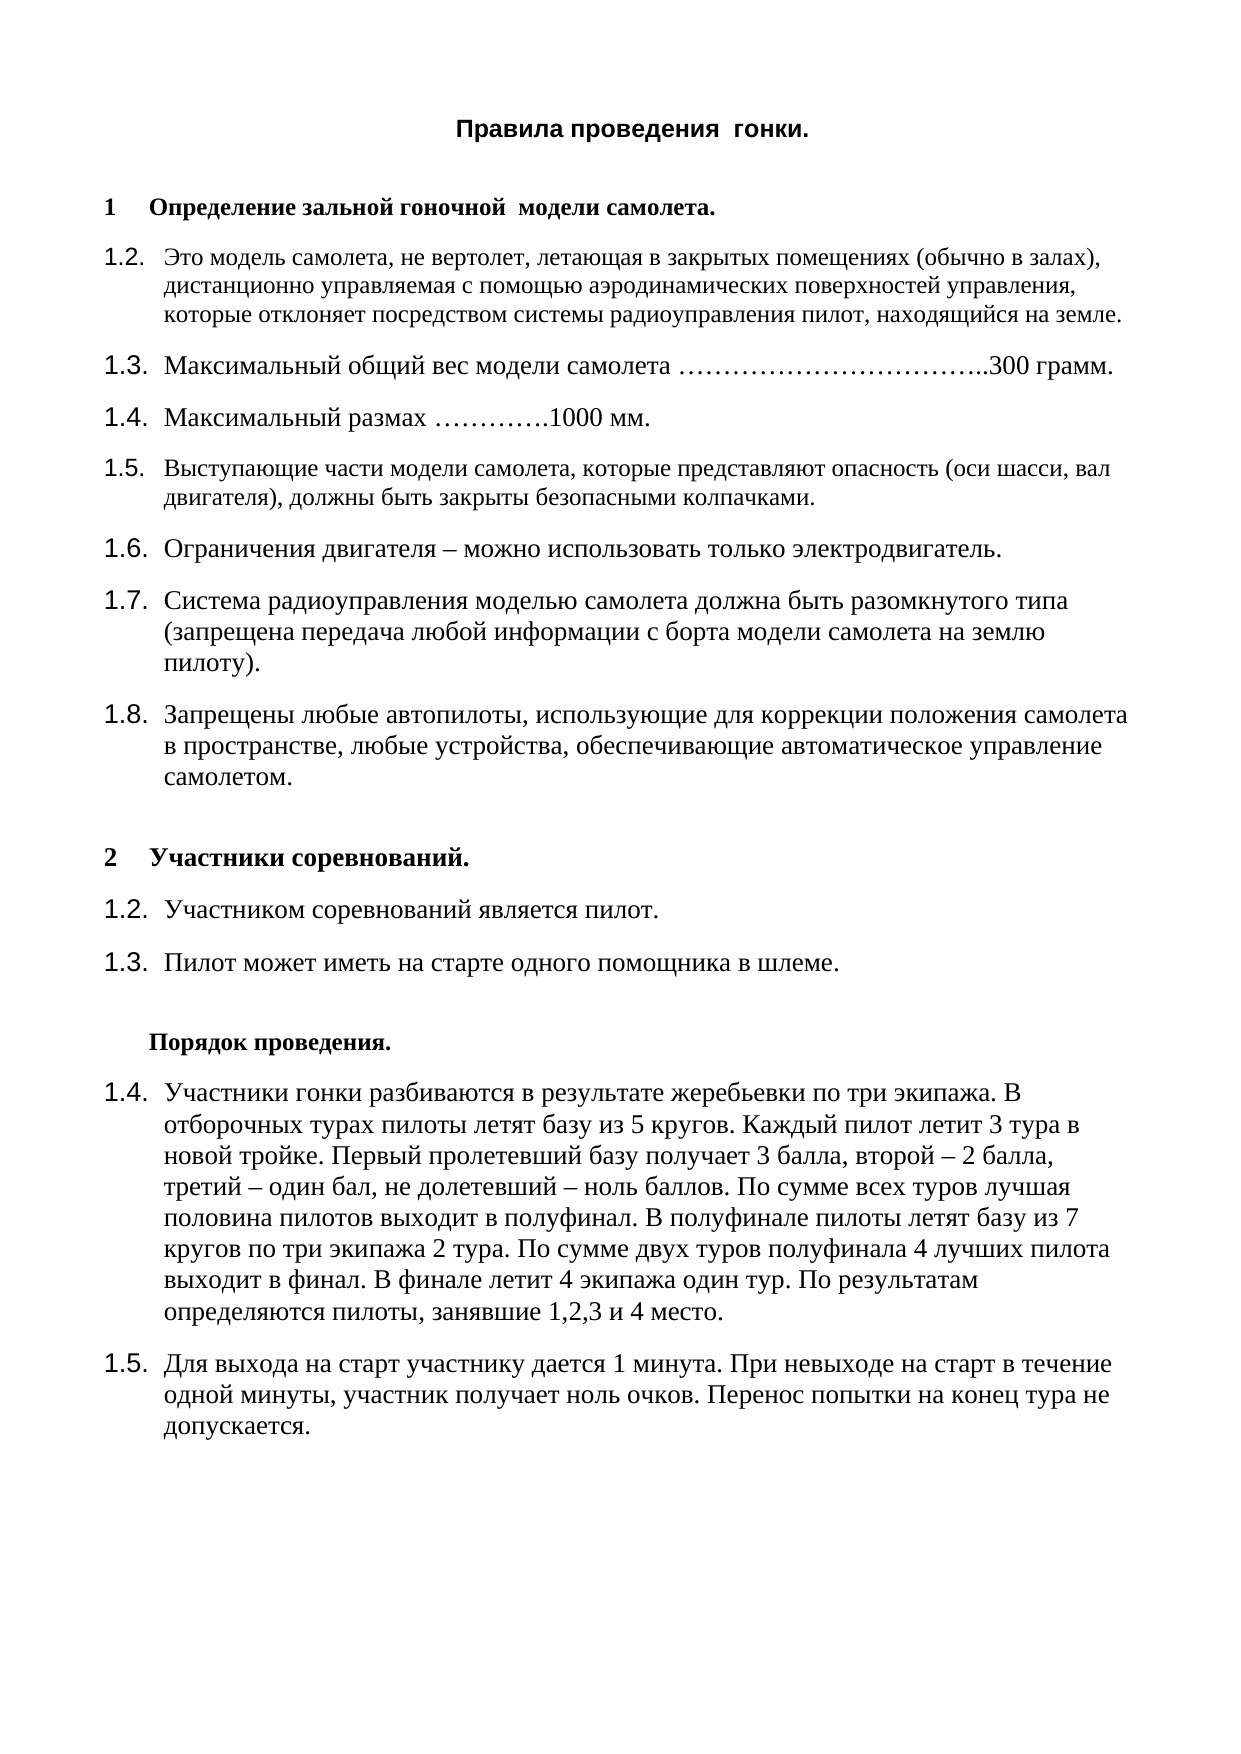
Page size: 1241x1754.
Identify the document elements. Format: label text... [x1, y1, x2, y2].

subtitle Для выхода на старт участнику дается 1 минута. При невыходе на старт в течение одной минуты, участник получает ноль очков. Перенос попытки на конец тура не допускается. [103, 1347, 1137, 1440]
subtitle Ограничения двигателя – можно использовать только электродвигатель. [103, 532, 1137, 563]
subtitle Максимальный общий вес модели самолета ……………………………..300 грамм. [103, 349, 1137, 380]
subtitle Запрещены любые автопилоты, использующие для коррекции положения самолета в пространстве, любые устройства, обеспечивающие автоматическое управление самолетом. [103, 698, 1137, 792]
subtitle Это модель самолета, не вертолет, летающая в закрытых помещениях (обычно в залах), дистанционно управляемая с помощью аэродинамических поверхностей управления, которые отклоняет посредством системы радиоуправления пилот, находящийся на земле. [103, 242, 1137, 328]
subtitle Участники соревнований. [103, 842, 1137, 873]
subtitle Система радиоуправления моделью самолета должна быть разомкнутого типа (запрещена передача любой информации с борта модели самолета на землю пилоту). [103, 584, 1137, 677]
subtitle Порядок проведения. [148, 1027, 1137, 1056]
subtitle Выступающие части модели самолета, которые представляют опасность (оси шасси, вал двигателя), должны быть закрыты безопасными колпачками. [103, 453, 1137, 511]
subtitle Определение зальной гоночной модели самолета. [103, 192, 1137, 221]
text Правила проведения гонки. [128, 118, 1137, 142]
subtitle Пилот может иметь на старте одного помощника в шлеме. [103, 946, 1137, 977]
subtitle Участником соревнований является пилот. [103, 893, 1137, 925]
subtitle Участники гонки разбиваются в результате жеребьевки по три экипажа. В отборочных турах пилоты летят базу из 5 кругов. Каждый пилот летит 3 тура в новой тройке. Первый пролетевший базу получает 3 балла, второй – 2 балла, третий – один бал, не долетевший – ноль баллов. По сумме всех туров лучшая половина пилотов выходит в полуфинал. В полуфинале пилоты летят базу из 7 кругов по три экипажа 2 тура. По сумме двух туров полуфинала 4 лучших пилота выходит в финал. В финале летит 4 экипажа один тур. По результатам определяются пилоты, занявшие 1,2,3 и 4 место. [103, 1076, 1137, 1326]
subtitle Максимальный размах ………….1000 мм. [103, 401, 1137, 432]
